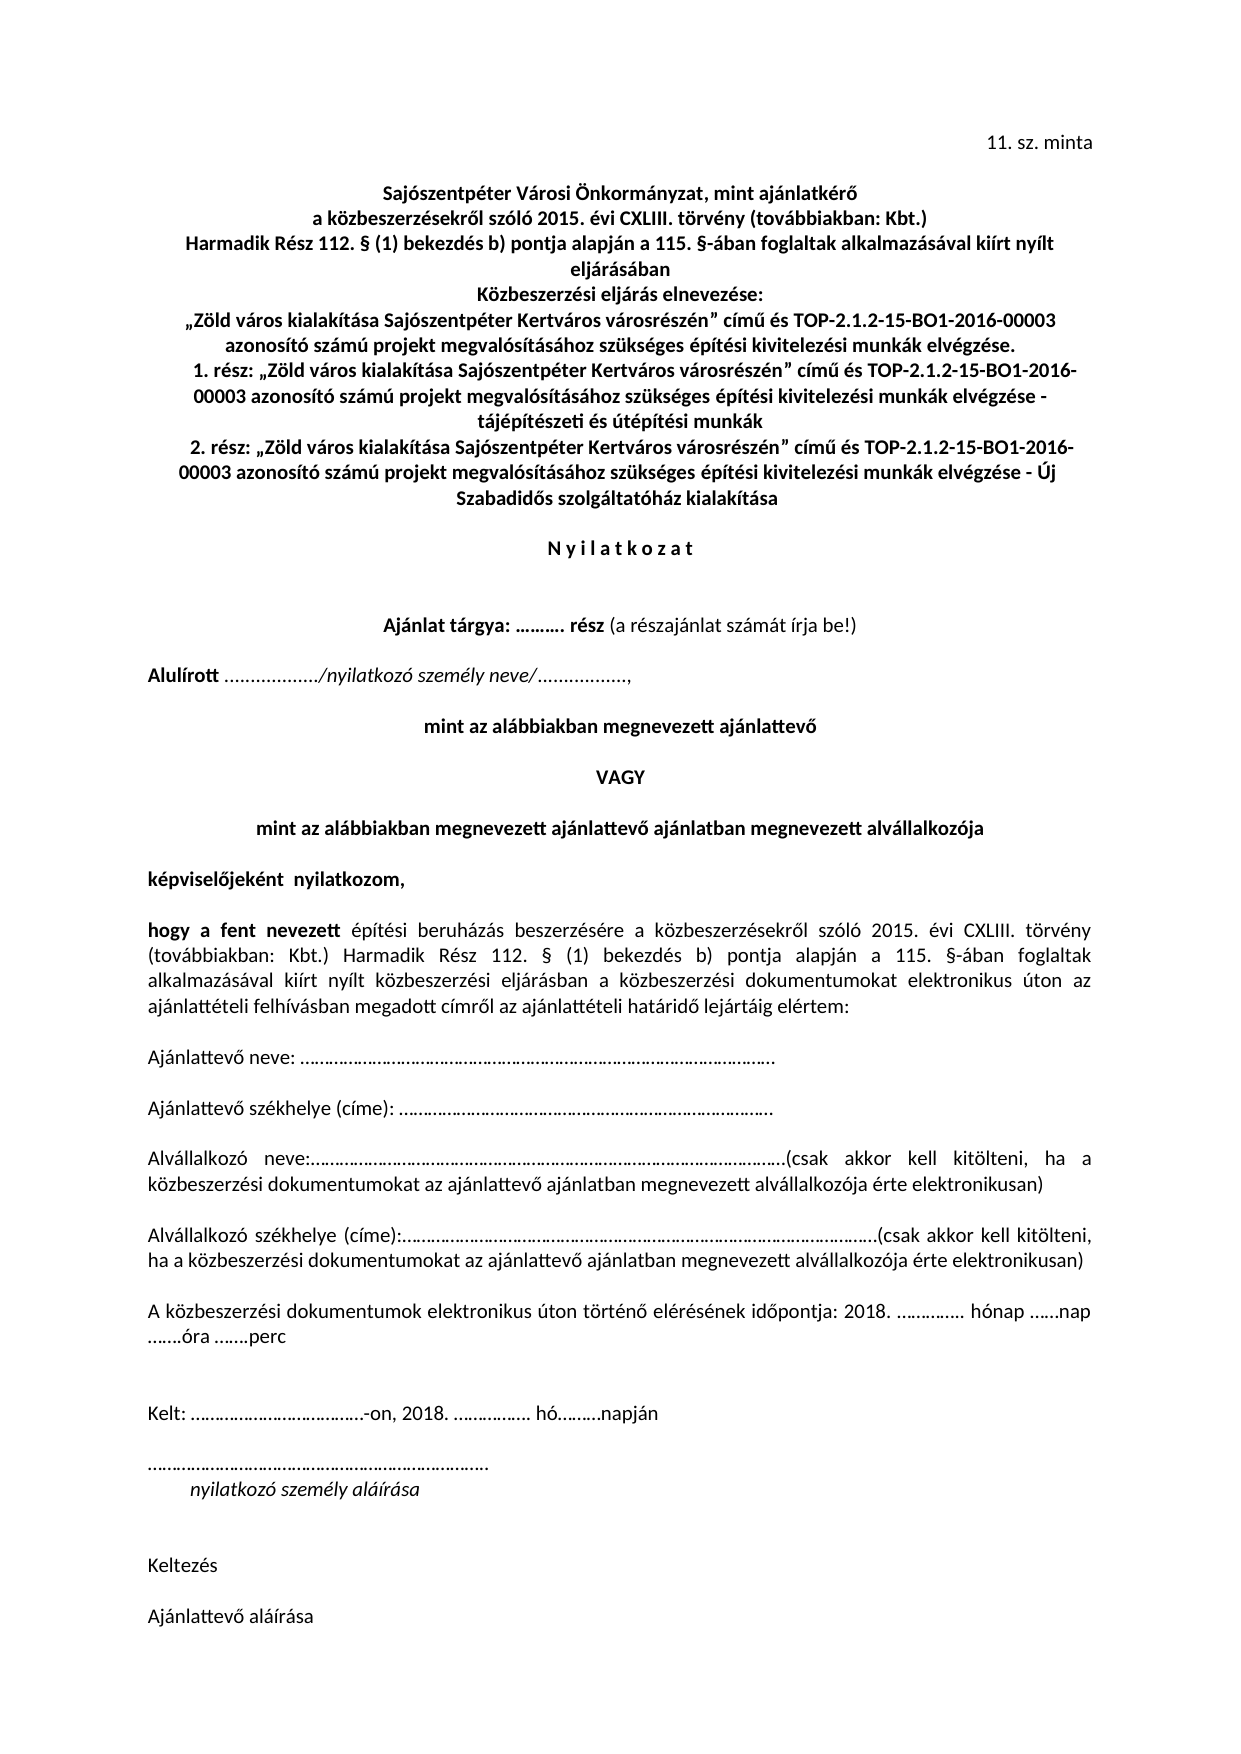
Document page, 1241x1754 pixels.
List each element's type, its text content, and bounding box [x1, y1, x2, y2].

text Alvállalkozó székhelye (címe):………………………………………………………………………………………(csak akkor kell kitölteni, ha a közbeszerzési dokumentumokat az ajánlattevő ajánlatban megnevezett alvállalkozója érte elektronikusan) [148, 1222, 1093, 1273]
text Közbeszerzési eljárás elnevezése: [148, 281, 1093, 307]
text 11. sz. minta [148, 129, 1093, 154]
text a közbeszerzésekről szóló 2015. évi CXLIII. törvény (továbbiakban: Kbt.) [148, 205, 1093, 231]
text A közbeszerzési dokumentumok elektronikus úton történő elérésének időpontja: 2018. ………….. hónap ……nap …….óra …….perc [148, 1298, 1093, 1349]
text N y i l a t k o z a t [148, 536, 1093, 561]
text VAGY [148, 764, 1093, 790]
text nyilatkozó személy aláírása [148, 1476, 1093, 1501]
text Alulírott ................../nyilatkozó személy neve/................., [148, 663, 1093, 688]
text mint az alábbiakban megnevezett ajánlattevő ajánlatban megnevezett alvállalkozója [148, 815, 1093, 841]
text Ajánlattevő neve: ……………………………………………………………………………………… [148, 1044, 1093, 1069]
text Harmadik Rész 112. § (1) bekezdés b) pontja alapján a 115. §-ában foglaltak alkalmazásával kiírt nyílt eljárásában [148, 231, 1093, 281]
text „Zöld város kialakítása Sajószentpéter Kertváros városrészén” című és TOP-2.1.2-15-BO1-2016-00003 azonosító számú projekt megvalósításához szükséges építési kivitelezési munkák elvégzése. [148, 307, 1093, 358]
text mint az alábbiakban megnevezett ajánlattevő [148, 713, 1093, 739]
text …………………………………………………………….. [148, 1451, 1093, 1476]
text Ajánlattevő székhelye (címe): …………………………………………………………………… [148, 1095, 1093, 1120]
text képviselőjeként nyilatkozom, [148, 866, 1093, 891]
text Sajószentpéter Városi Önkormányzat, mint ajánlatkérő [148, 180, 1093, 205]
text 2. rész: „Zöld város kialakítása Sajószentpéter Kertváros városrészén” című és TOP-2.1.2-15-BO1-2016-00003 azonosító számú projekt megvalósításához szükséges építési kivitelezési munkák elvégzése - Új Szabadidős szolgáltatóház kialakítása [148, 434, 1087, 510]
title hogy a fent nevezett építési beruházás beszerzésére a közbeszerzésekről szóló 2015. évi CXLIII. törvény (továbbiakban: Kbt.) Harmadik Rész 112. § (1) bekezdés b) pontja alapján a 115. §-ában foglaltak alkalmazásával kiírt nyílt közbeszerzési eljárásban a közbeszerzési dokumentumokat elektronikus úton az ajánlattételi felhívásban megadott címről az ajánlattételi határidő lejártáig elértem: [148, 917, 1093, 1018]
text Keltezés [148, 1552, 1093, 1578]
text Ajánlattevő aláírása [148, 1603, 1093, 1628]
text 1. rész: „Zöld város kialakítása Sajószentpéter Kertváros városrészén” című és TOP-2.1.2-15-BO1-2016-00003 azonosító számú projekt megvalósításához szükséges építési kivitelezési munkák elvégzése - tájépítészeti és útépítési munkák [148, 358, 1093, 434]
text Ajánlat tárgya: ………. rész (a részajánlat számát írja be!) [148, 612, 1093, 637]
text Alvállalkozó neve:………………………………………………………………………………………(csak akkor kell kitölteni, ha a közbeszerzési dokumentumokat az ajánlattevő ajánlatban megnevezett alvállalkozója érte elektronikusan) [148, 1146, 1093, 1196]
text Kelt: ………………………………-on, 2018. ……………. hó………napján [148, 1400, 1093, 1425]
